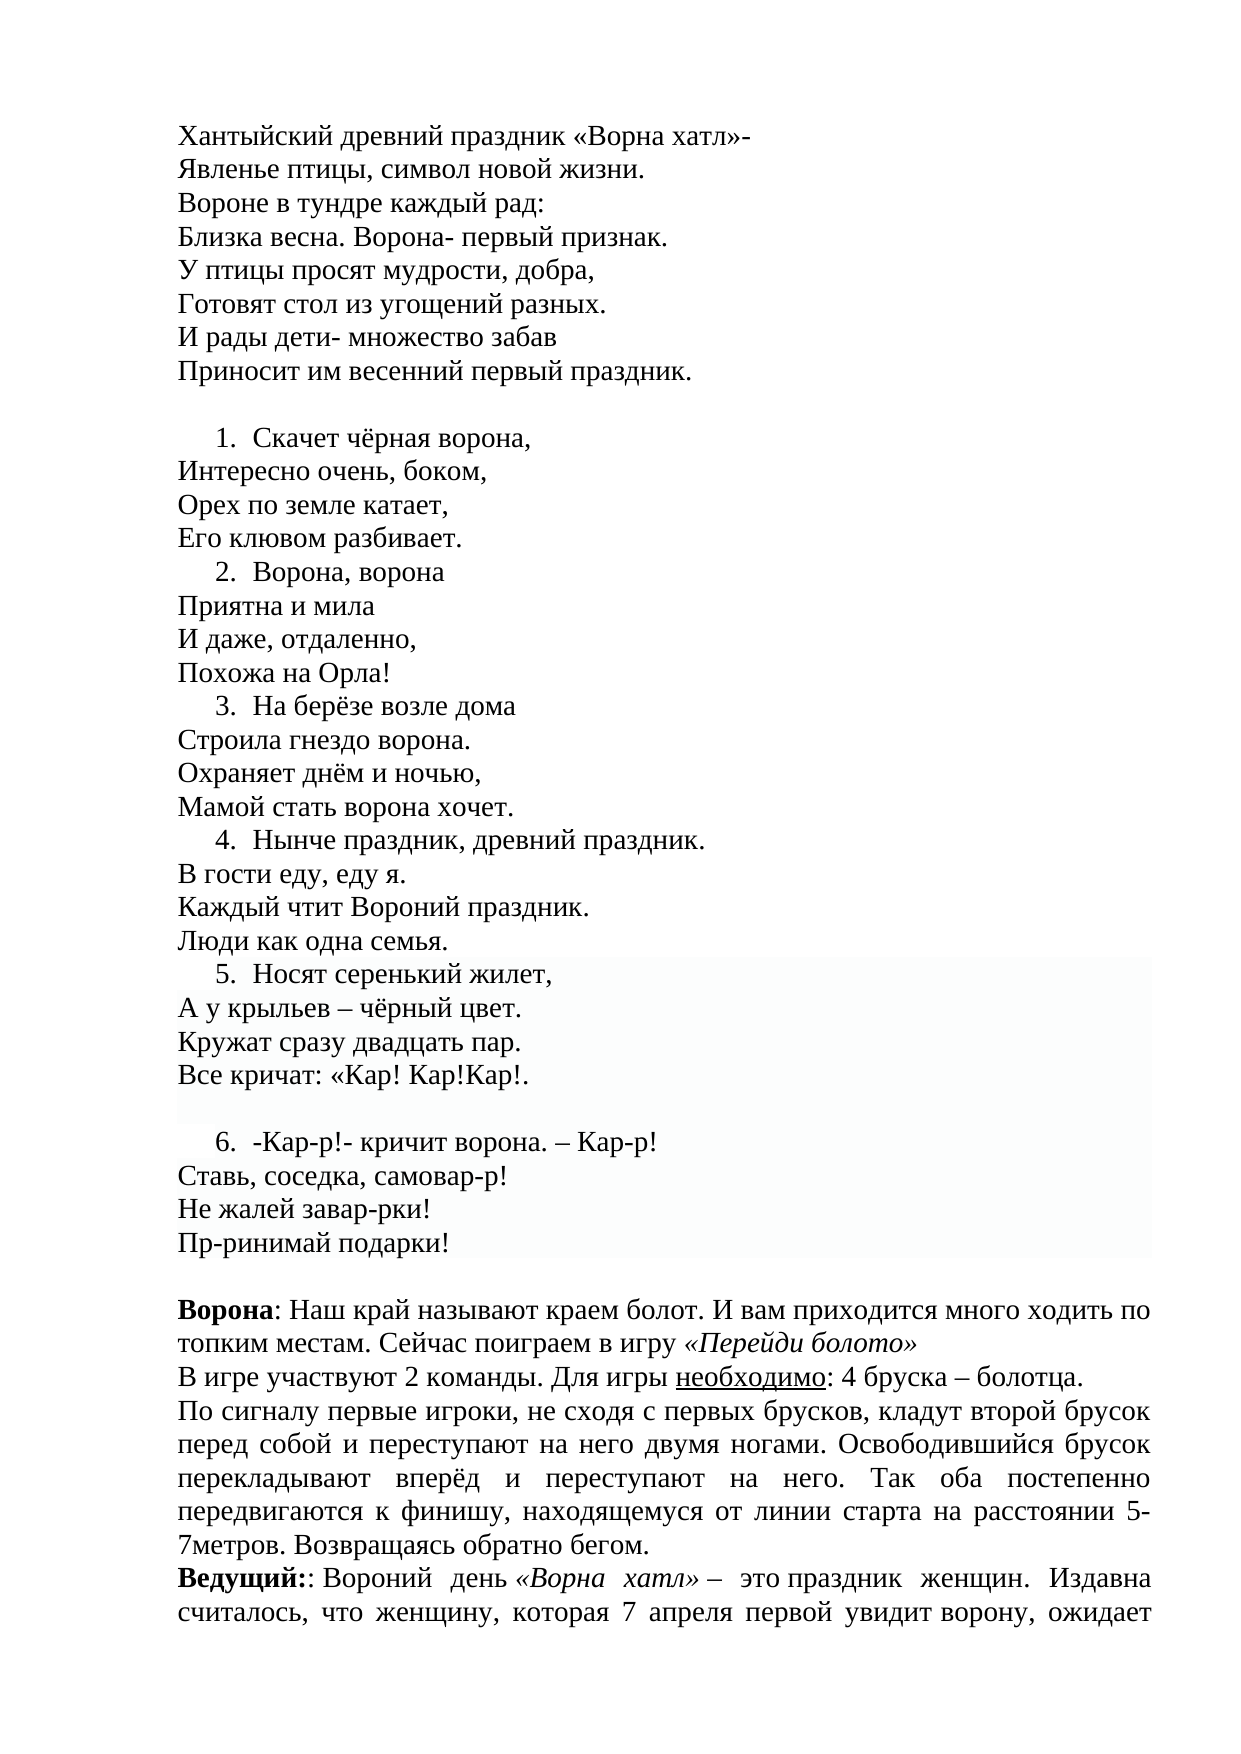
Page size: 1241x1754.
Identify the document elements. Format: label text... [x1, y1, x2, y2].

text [177, 1560, 1152, 1627]
text Строила гнездо ворона. [177, 722, 1152, 755]
list Скачет чёрная ворона, [215, 420, 1152, 453]
text Хантыйский древний праздник «Ворна хатл»- [177, 118, 1152, 152]
text Близка весна. Ворона- первый признак. [177, 219, 1152, 252]
text Кружат сразу двадцать пар. [177, 1024, 1152, 1057]
list Ворона, ворона [215, 554, 1152, 588]
text И рады дети- множество забав [177, 319, 1152, 353]
text Каждый чтит Вороний праздник. [177, 889, 1152, 923]
text Его клювом разбивает. [177, 521, 1152, 554]
text Ставь, соседка, самовар-р! [177, 1158, 1152, 1191]
text Охраняет днём и ночью, [177, 755, 1152, 789]
text У птицы просят мудрости, добра, [177, 252, 1152, 286]
text Явленье птицы, символ новой жизни. [177, 152, 1152, 185]
text Мамой стать ворона хочет. [177, 789, 1152, 822]
text Все кричат: «Кар! Кар!Кар!. [177, 1057, 1152, 1091]
list Носят серенький жилет, [215, 957, 1152, 990]
text Похожа на Орла! [177, 655, 1152, 688]
text Не жалей завар-рки! [177, 1191, 1152, 1225]
text Ворона: Наш край называют краем болот. И вам приходится много ходить по топким местам. Сейчас поиграем в игру «Перейди болото» [177, 1292, 1152, 1359]
list -Кар-р!- кричит ворона. – Кар-р! [215, 1124, 1152, 1158]
text Интересно очень, боком, [177, 453, 1152, 487]
text Приносит им весенний первый праздник. [177, 353, 1152, 386]
text В игре участвуют 2 команды. Для игры необходимо: 4 бруска – болотца. [177, 1359, 1152, 1393]
text И даже, отдаленно, [177, 621, 1152, 655]
text Орех по земле катает, [177, 487, 1152, 521]
text В гости еду, еду я. [177, 856, 1152, 889]
text Готовят стол из угощений разных. [177, 286, 1152, 319]
text По сигналу первые игроки, не сходя с первых брусков, кладут второй брусок перед собой и переступают на него двумя ногами. Освободившийся брусок перекладывают вперёд и переступают на него. Так оба постепенно передвигаются к финишу, находящемуся от линии старта на расстоянии 5-7метров. Возвращаясь обратно бегом. [177, 1393, 1152, 1560]
list Нынче праздник, древний праздник. [215, 822, 1152, 856]
text Пр-ринимай подарки! [177, 1225, 1152, 1258]
text Люди как одна семья. [177, 923, 1152, 957]
list На берёзе возле дома [215, 688, 1152, 722]
text Вороне в тундре каждый рад: [177, 185, 1152, 219]
text Приятна и мила [177, 588, 1152, 621]
text А у крыльев – чёрный цвет. [177, 990, 1152, 1024]
